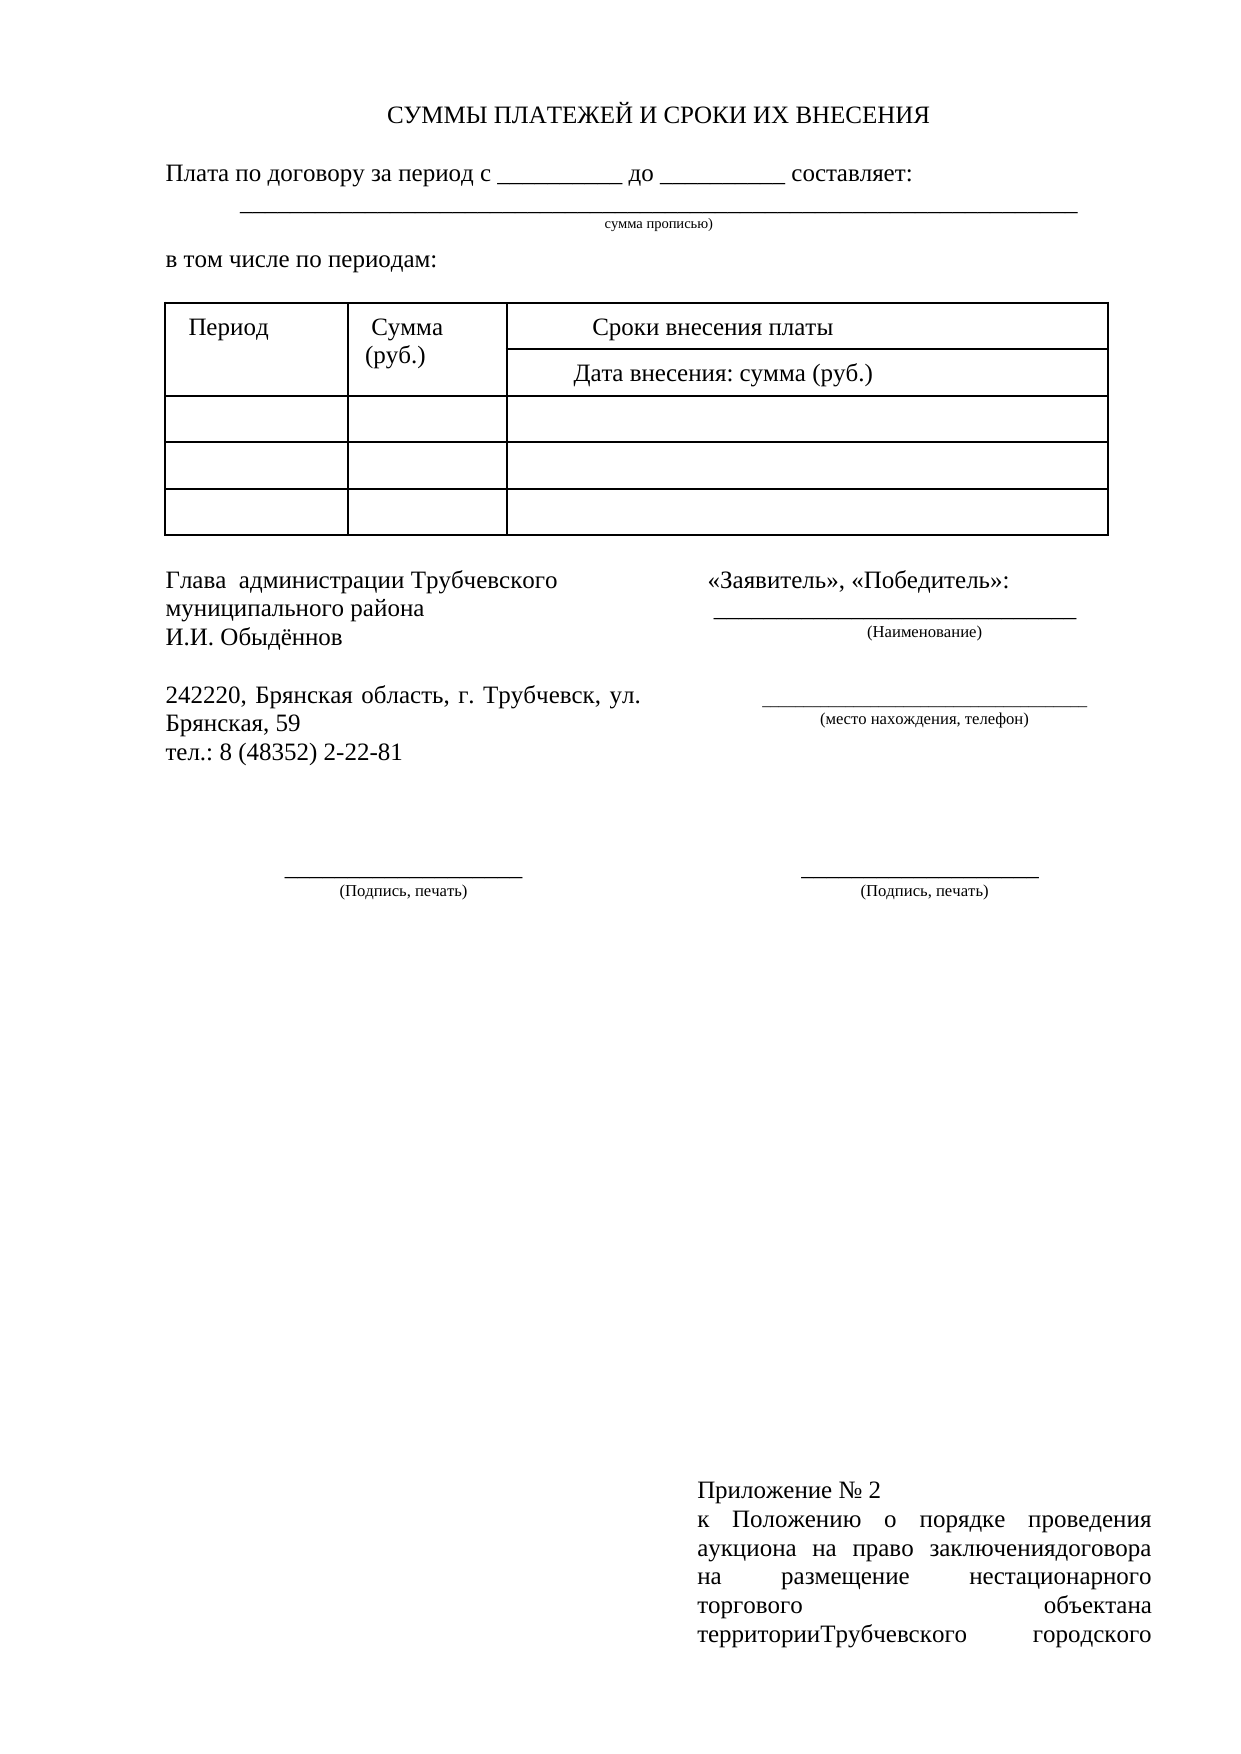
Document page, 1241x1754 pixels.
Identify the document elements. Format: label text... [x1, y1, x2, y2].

table_cell [508, 490, 1107, 534]
table_cell [166, 443, 347, 487]
table_header Сроки внесения платы [508, 304, 1107, 348]
table_cell [349, 397, 506, 441]
table_cell [166, 490, 347, 534]
text СУММЫ ПЛАТЕЖЕЙ И СРОКИ ИХ ВНЕСЕНИЯ [165, 100, 1152, 129]
table_header «Заявитель», «Победитель»: _____________________________ (Наименование) [653, 565, 1196, 651]
table_cell [508, 397, 1107, 441]
text в том числе по периодам: [165, 244, 1152, 273]
text Приложение № 2 [697, 1475, 1152, 1504]
table_cell [508, 443, 1107, 487]
table_cell 242220, Брянская область, г. Трубчевск, ул. Брянская, 59 тел.: 8 (48352) 2-22-81 [154, 651, 652, 766]
table_header Глава администрации Трубчевского муниципального района И.И. Обыдённов [154, 565, 652, 651]
text ___________________________________________________________________ [165, 187, 1152, 215]
table_header Период [166, 304, 347, 394]
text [697, 1504, 1152, 1648]
table_cell ___________________ (Подпись, печать) [653, 766, 1196, 900]
table_cell [349, 443, 506, 487]
text Плата по договору за период с __________ до __________ составляет: [165, 158, 1152, 187]
table_header Сумма (руб.) [349, 304, 506, 394]
table_cell _______________________________________ (место нахождения, телефон) [653, 651, 1196, 766]
text сумма прописью) [165, 215, 1152, 244]
table_cell [166, 397, 347, 441]
table_cell Дата внесения: сумма (руб.) [508, 350, 1107, 394]
table_cell [349, 490, 506, 534]
table_cell ___________________ (Подпись, печать) [154, 766, 652, 900]
